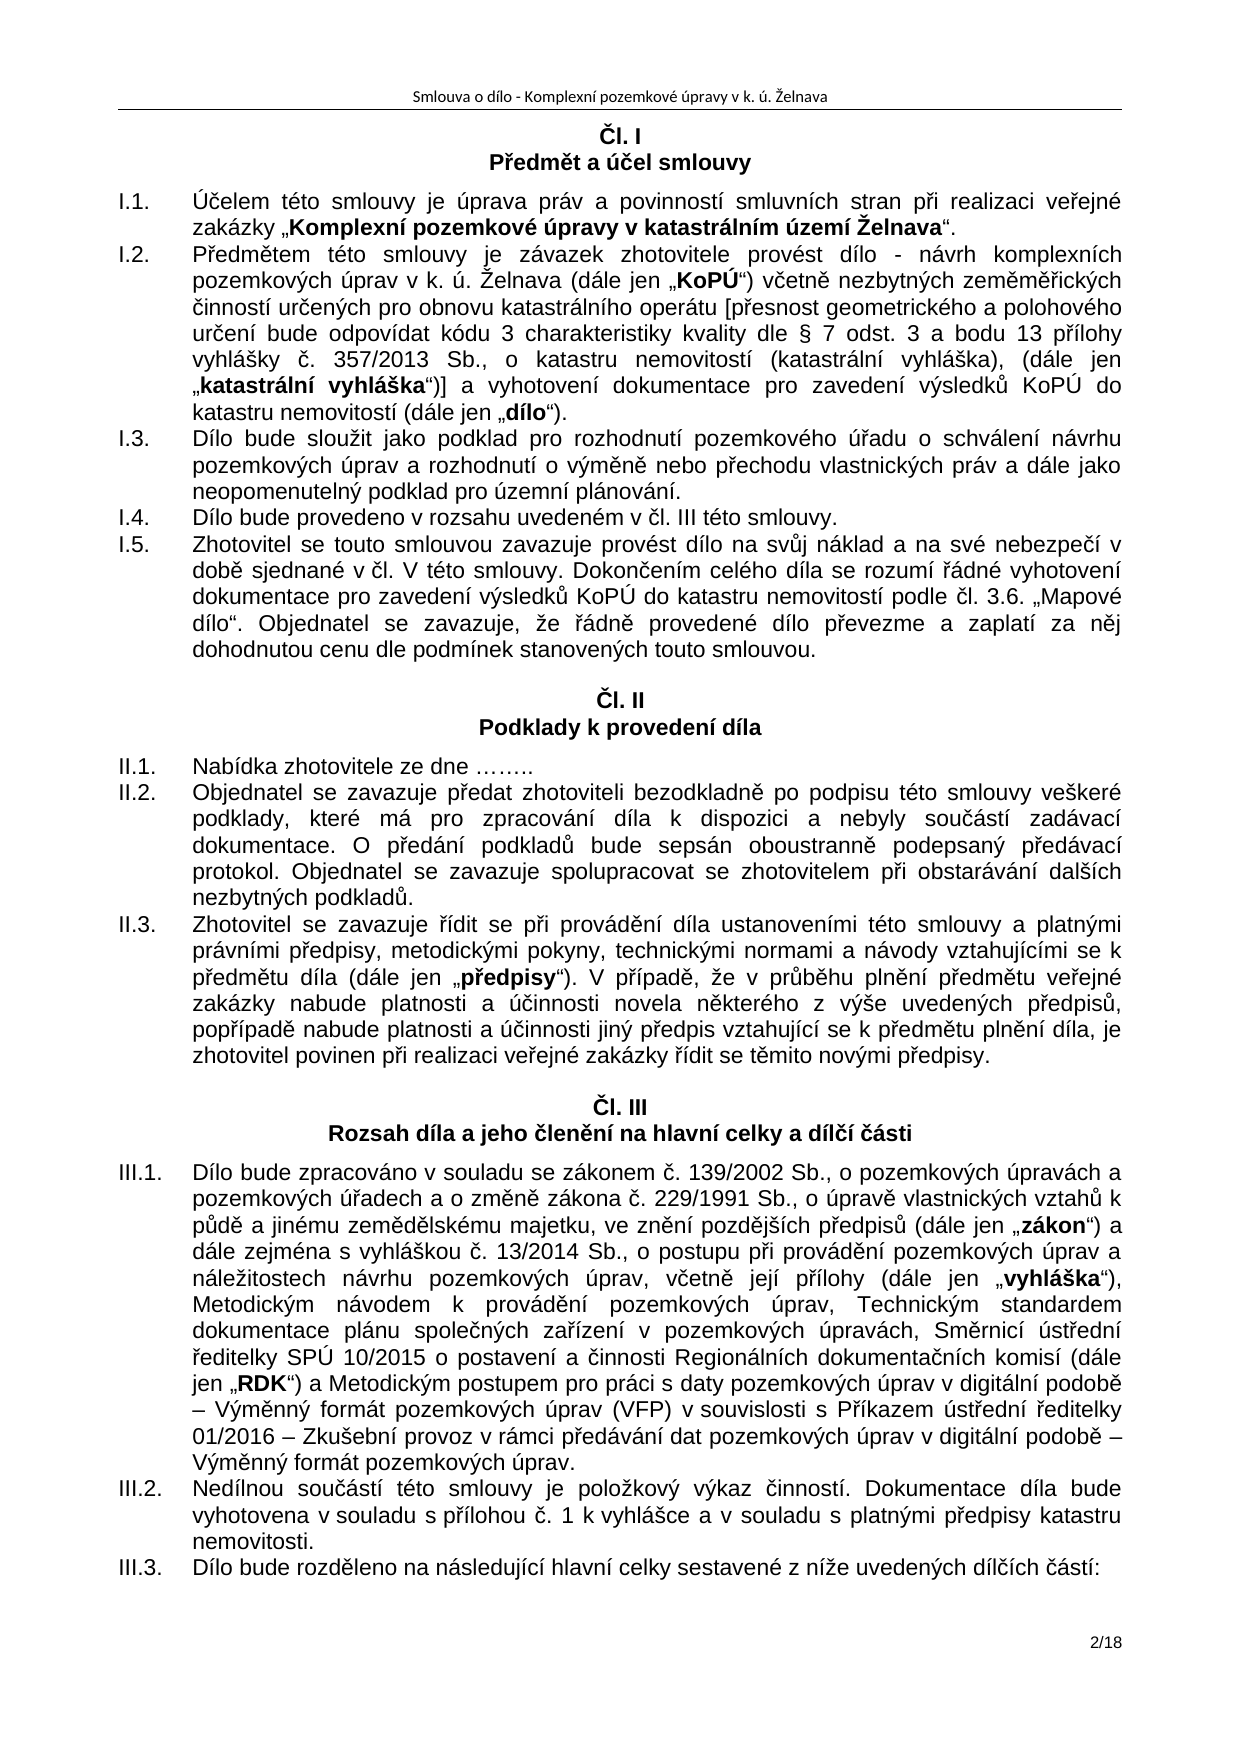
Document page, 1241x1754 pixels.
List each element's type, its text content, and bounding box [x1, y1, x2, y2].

list Dílo bude rozděleno na následující hlavní celky sestavené z níže uvedených dílčích částí: [118, 1554, 1122, 1581]
list Předmětem této smlouvy je závazek zhotovitele provést dílo - návrh komplexních pozemkových úprav v k. ú. Želnava (dále jen „KoPÚ“) včetně nezbytných zeměměřických činností určených pro obnovu katastrálního operátu [přesnost geometrického a polohového určení bude odpovídat kódu 3 charakteristiky kvality dle § 7 odst. 3 a bodu 13 přílohy vyhlášky č. 357/2013 Sb., o katastru nemovitostí (katastrální vyhláška), (dále jen „katastrální vyhláška“)] a vyhotovení dokumentace pro zavedení výsledků KoPÚ do katastru nemovitostí (dále jen „dílo“). [118, 241, 1122, 425]
list Nedílnou součástí této smlouvy je položkový výkaz činností. Dokumentace díla bude vyhotovena v souladu s přílohou č. 1 k vyhlášce a v souladu s platnými předpisy katastru nemovitosti. [118, 1475, 1122, 1554]
list Dílo bude provedeno v rozsahu uvedeném v čl. III této smlouvy. [118, 504, 1122, 531]
list Objednatel se zavazuje předat zhotoviteli bezodkladně po podpisu této smlouvy veškeré podklady, které má pro zpracování díla k dispozici a nebyly součástí zadávací dokumentace. O předání podkladů bude sepsán oboustranně podepsaný předávací protokol. Objednatel se zavazuje spolupracovat se zhotovitelem při obstarávání dalších nezbytných podkladů. [118, 779, 1122, 911]
list Zhotovitel se zavazuje řídit se při provádění díla ustanoveními této smlouvy a platnými právními předpisy, metodickými pokyny, technickými normami a návody vztahujícími se k předmětu díla (dále jen „předpisy“). V případě, že v průběhu plnění předmětu veřejné zakázky nabude platnosti a účinnosti novela některého z výše uvedených předpisů, popřípadě nabude platnosti a účinnosti jiný předpis vztahující se k předmětu plnění díla, je zhotovitel povinen při realizaci veřejné zakázky řídit se těmito novými předpisy. [118, 911, 1122, 1069]
list Účelem této smlouvy je úprava práv a povinností smluvních stran při realizaci veřejné zakázky „Komplexní pozemkové úpravy v katastrálním území Želnava“. [118, 188, 1122, 241]
list Zhotovitel se touto smlouvou zavazuje provést dílo na svůj náklad a na své nebezpečí v době sjednané v čl. V této smlouvy. Dokončením celého díla se rozumí řádné vyhotovení dokumentace pro zavedení výsledků KoPÚ do katastru nemovitostí podle čl. 3.6. „Mapové dílo“. Objednatel se zavazuje, že řádně provedené dílo převezme a zaplatí za něj dohodnutou cenu dle podmínek stanovených touto smlouvou. [118, 531, 1122, 662]
list Nabídka zhotovitele ze dne …….. [118, 753, 1122, 779]
subtitle Čl. I Předmět a účel smlouvy [118, 123, 1122, 176]
list Dílo bude sloužit jako podklad pro rozhodnutí pozemkového úřadu o schválení návrhu pozemkových úprav a rozhodnutí o výměně nebo přechodu vlastnických práv a dále jako neopomenutelný podklad pro územní plánování. [118, 425, 1122, 504]
subtitle Čl. III Rozsah díla a jeho členění na hlavní celky a dílčí části [118, 1094, 1122, 1147]
subtitle Čl. II Podklady k provedení díla [118, 687, 1122, 740]
list Dílo bude zpracováno v souladu se zákonem č. 139/2002 Sb., o pozemkových úpravách a pozemkových úřadech a o změně zákona č. 229/1991 Sb., o úpravě vlastnických vztahů k půdě a jinému zemědělskému majetku, ve znění pozdějších předpisů (dále jen „zákon“) a dále zejména s vyhláškou č. 13/2014 Sb., o postupu při provádění pozemkových úprav a náležitostech návrhu pozemkových úprav, včetně její přílohy (dále jen „vyhláška“), Metodickým návodem k provádění pozemkových úprav, Technickým standardem dokumentace plánu společných zařízení v pozemkových úpravách, Směrnicí ústřední ředitelky SPÚ 10/2015 o postavení a činnosti Regionálních dokumentačních komisí (dále jen „RDK“) a Metodickým postupem pro práci s daty pozemkových úprav v digitální podobě – Výměnný formát pozemkových úprav (VFP) v souvislosti s Příkazem ústřední ředitelky 01/2016 – Zkušební provoz v rámci předávání dat pozemkových úprav v digitální podobě – Výměnný formát pozemkových úprav. [118, 1159, 1122, 1475]
